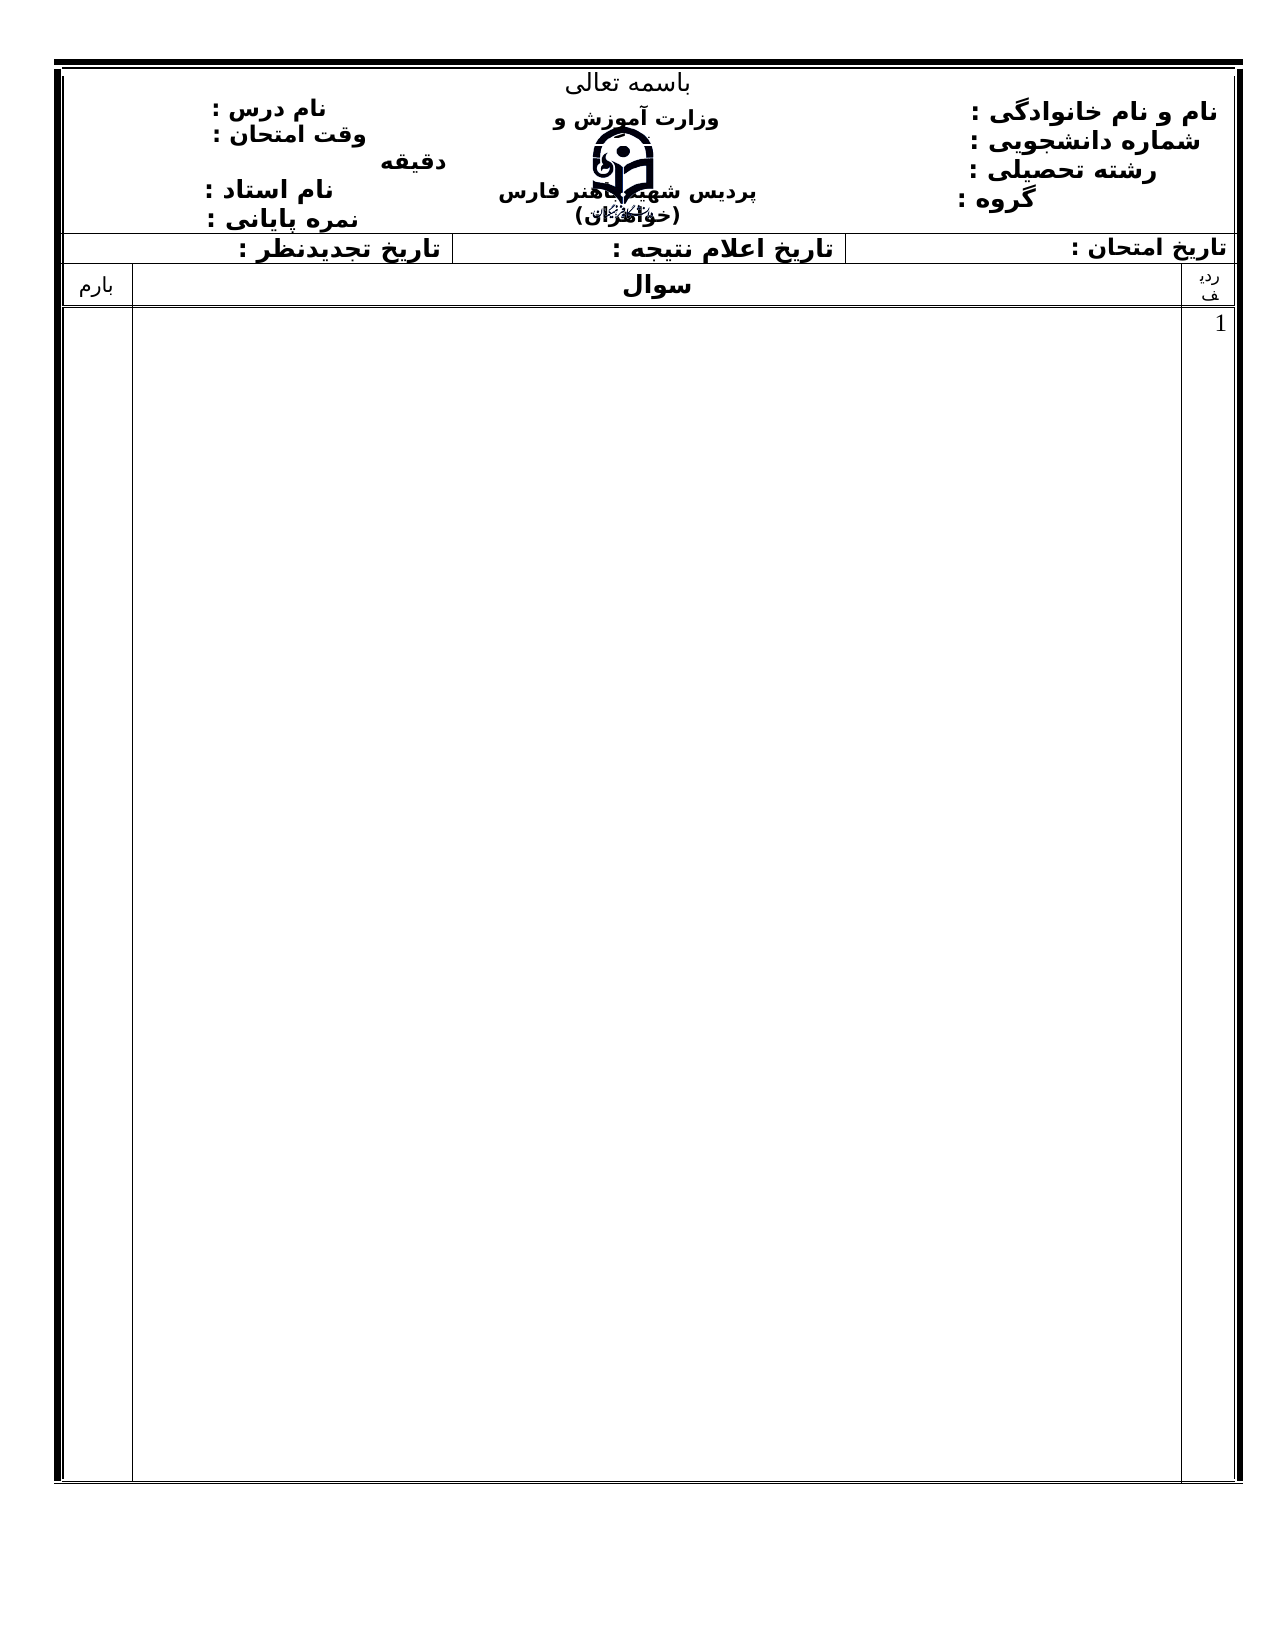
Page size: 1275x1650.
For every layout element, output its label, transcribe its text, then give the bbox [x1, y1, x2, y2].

table_cell ردیف [1182, 264, 1234, 305]
table_header نام و نام خانوادگی : شماره دانشجویی : رشته تحصیلی : گروه : [798, 65, 1238, 233]
table_cell تاریخ اعلام نتیجه : [453, 234, 845, 263]
table_cell تاریخ تجدیدنظر : [64, 234, 452, 263]
table_cell تاریخ امتحان : [846, 234, 1234, 263]
table_cell 1 [1182, 305, 1237, 1481]
table_cell بارم [64, 264, 132, 305]
table_header نام درس : وقت امتحان : دقیقه نام استاد : نمره پایانی : [59, 65, 458, 233]
table_cell [61, 305, 132, 1481]
table_cell [133, 308, 1181, 1481]
table_cell سوال [133, 264, 1181, 305]
table_header باسمه تعالی پردیس شهید باهنر فارس (خواهران) [458, 69, 797, 233]
